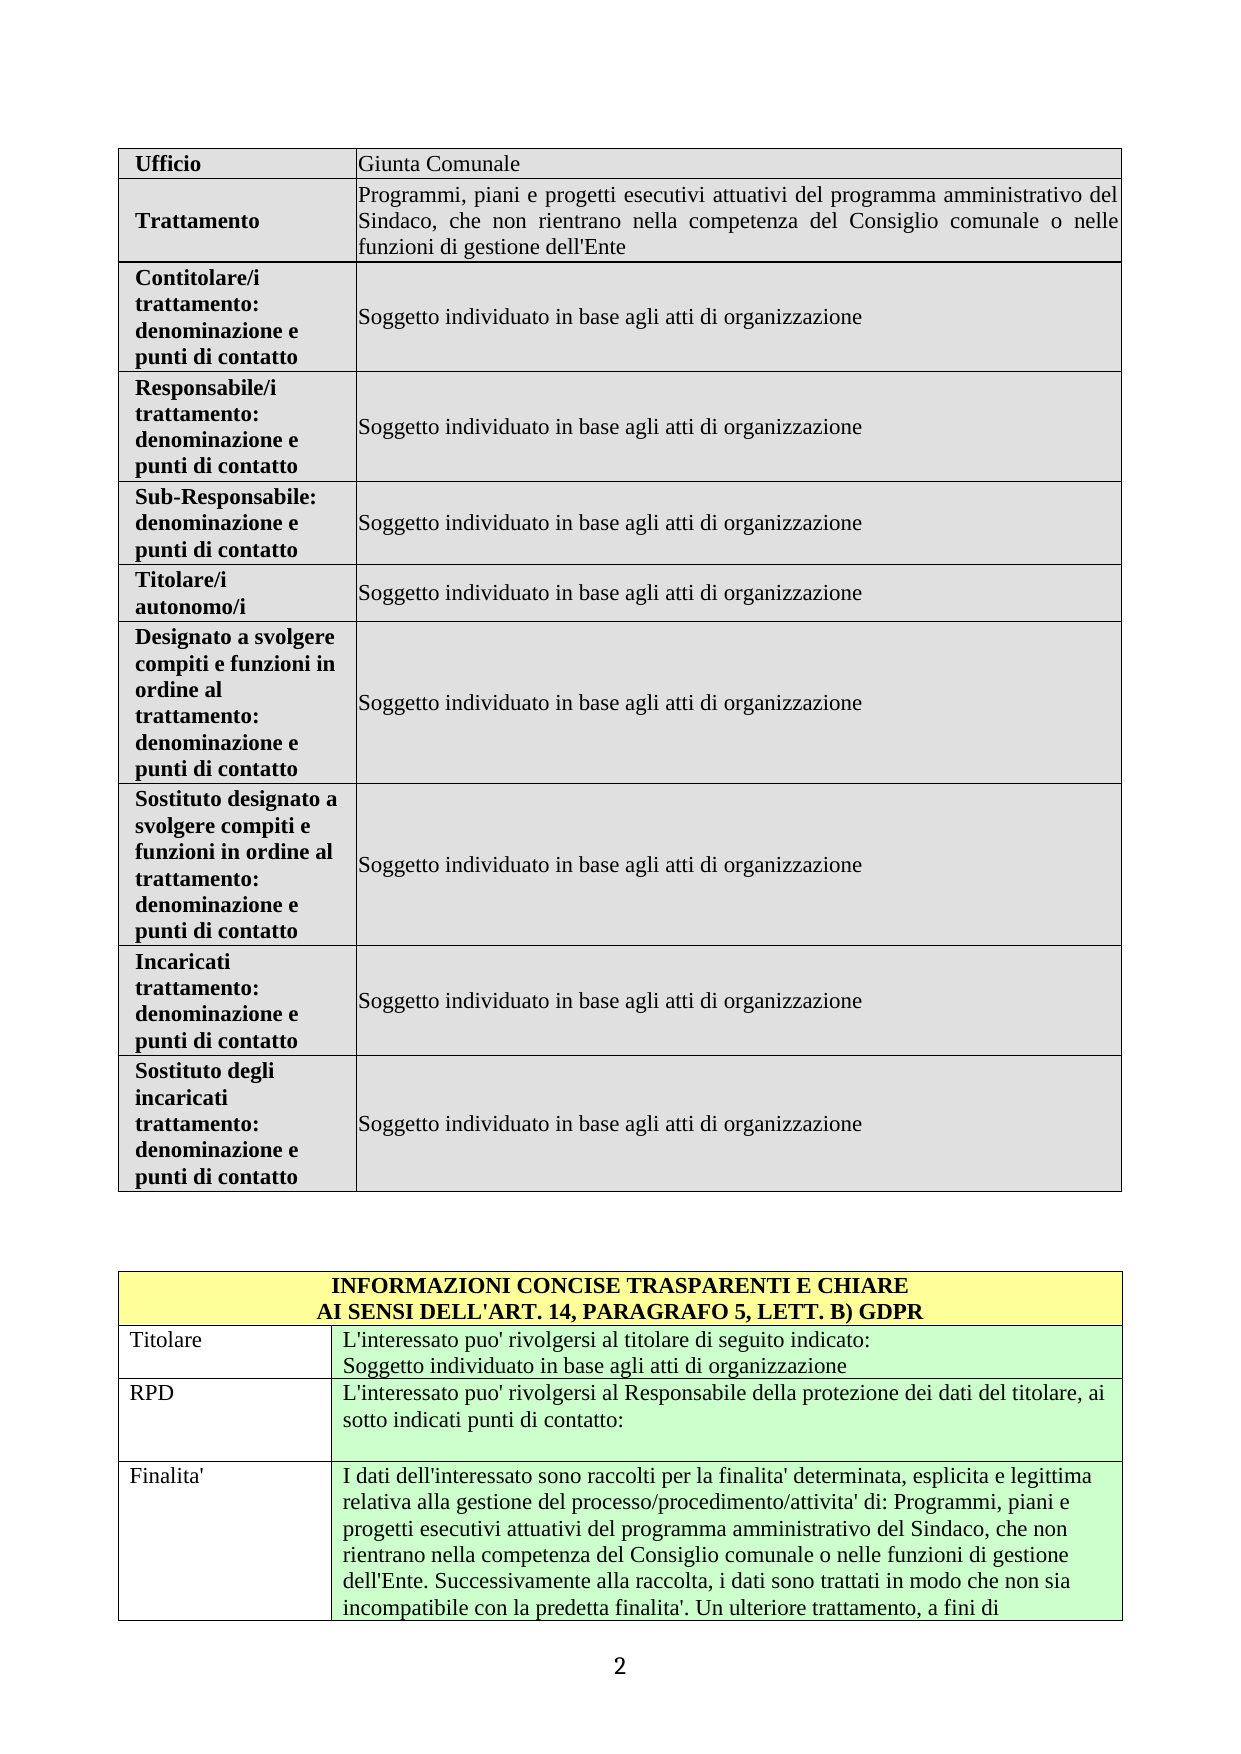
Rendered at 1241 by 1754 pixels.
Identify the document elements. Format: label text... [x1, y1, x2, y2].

table_cell Sostituto designato a svolgere compiti e funzioni in ordine al trattamento: denominazione e punti di contatto [119, 784, 356, 945]
table_cell Soggetto individuato in base agli atti di organizzazione [357, 263, 1121, 371]
table_cell Soggetto individuato in base agli atti di organizzazione [357, 482, 1121, 564]
table_cell Responsabile/i trattamento: denominazione e punti di contatto [119, 372, 356, 481]
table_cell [332, 1462, 1122, 1620]
table_cell Ufficio [119, 149, 356, 178]
table_cell Sostituto degli incaricati trattamento: denominazione e punti di contatto [119, 1056, 356, 1191]
table_cell Soggetto individuato in base agli atti di organizzazione [357, 784, 1121, 945]
table_cell Soggetto individuato in base agli atti di organizzazione [357, 622, 1121, 783]
table_cell Giunta Comunale [357, 149, 1121, 178]
table_cell Titolare [119, 1326, 331, 1378]
table_cell L'interessato puo' rivolgersi al Responsabile della protezione dei dati del titolare, ai sotto indicati punti di contatto: [332, 1379, 1122, 1461]
table_cell Sub-Responsabile: denominazione e punti di contatto [119, 482, 356, 564]
table_cell Soggetto individuato in base agli atti di organizzazione [357, 1056, 1121, 1191]
table_cell Soggetto individuato in base agli atti di organizzazione [357, 372, 1121, 481]
table_cell Programmi, piani e progetti esecutivi attuativi del programma amministrativo del Sindaco, che non rientrano nella competenza del Consiglio comunale o nelle funzioni di gestione dell'Ente [357, 179, 1121, 261]
table_cell Soggetto individuato in base agli atti di organizzazione [357, 565, 1121, 621]
table_cell RPD [119, 1379, 331, 1461]
table_cell Contitolare/i trattamento: denominazione e punti di contatto [119, 263, 356, 371]
table_cell Trattamento [119, 179, 356, 261]
table_cell Designato a svolgere compiti e funzioni in ordine al trattamento: denominazione e punti di contatto [119, 622, 356, 783]
table_cell Soggetto individuato in base agli atti di organizzazione [357, 946, 1121, 1055]
table_header INFORMAZIONI CONCISE TRASPARENTI E CHIARE AI SENSI DELL'ART. 14, PARAGRAFO 5, LETT. B) GDPR [119, 1272, 1122, 1324]
table_cell Titolare/i autonomo/i [119, 565, 356, 621]
table_cell Incaricati trattamento: denominazione e punti di contatto [119, 946, 356, 1055]
table_cell L'interessato puo' rivolgersi al titolare di seguito indicato: Soggetto individuato in base agli atti di organizzazione [332, 1326, 1122, 1378]
table_cell Finalita' [119, 1462, 331, 1620]
